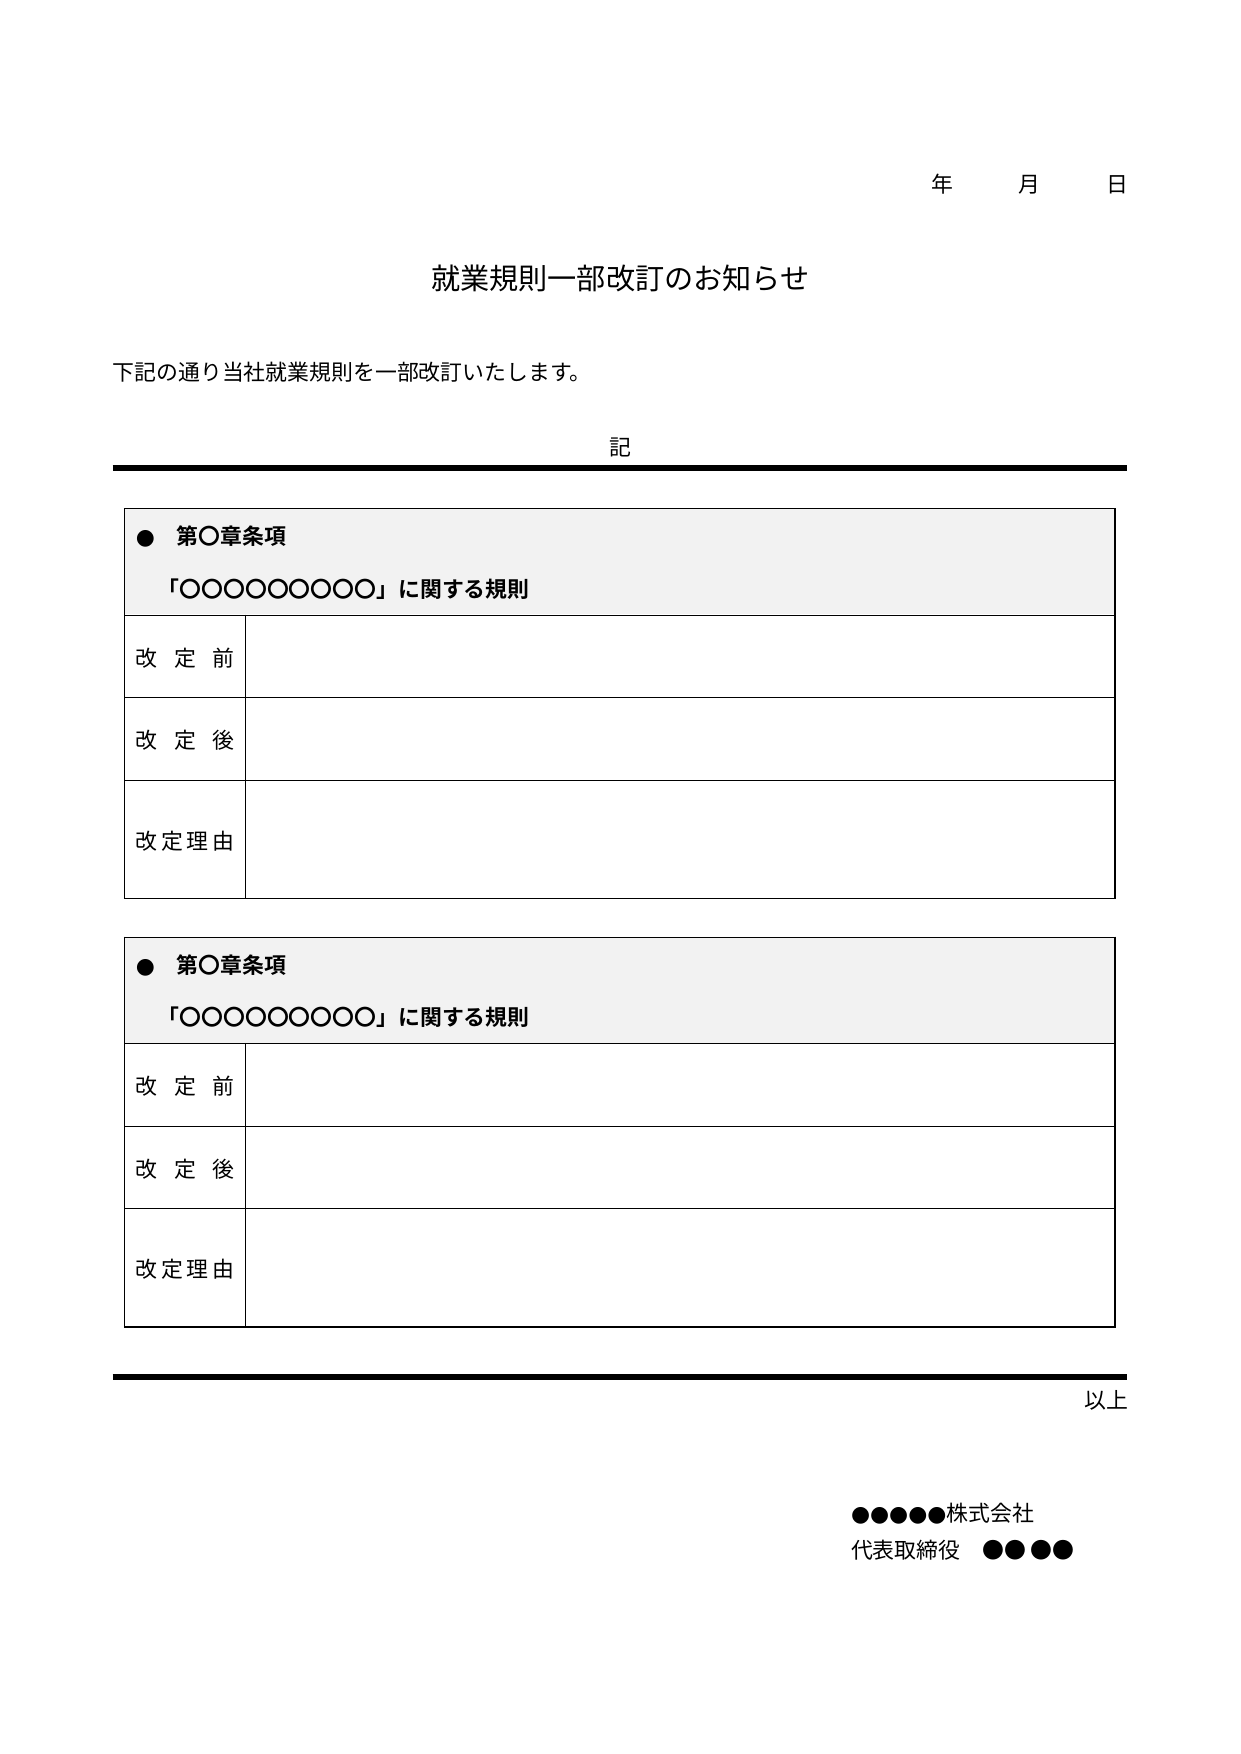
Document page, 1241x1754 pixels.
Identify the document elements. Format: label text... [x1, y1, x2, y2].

text 以上 [112, 1380, 1128, 1418]
table_header [113, 471, 1127, 1374]
text 就業規則一部改訂のお知らせ [112, 239, 1128, 314]
text ●●●●●株式会社 [112, 1493, 1128, 1530]
text 下記の通り当社就業規則を一部改訂いたします。 [112, 352, 1128, 389]
text 代表取締役 ●● ●● [112, 1530, 1128, 1568]
subtitle 記 [112, 427, 1128, 464]
text 年 月 日 [112, 164, 1128, 202]
